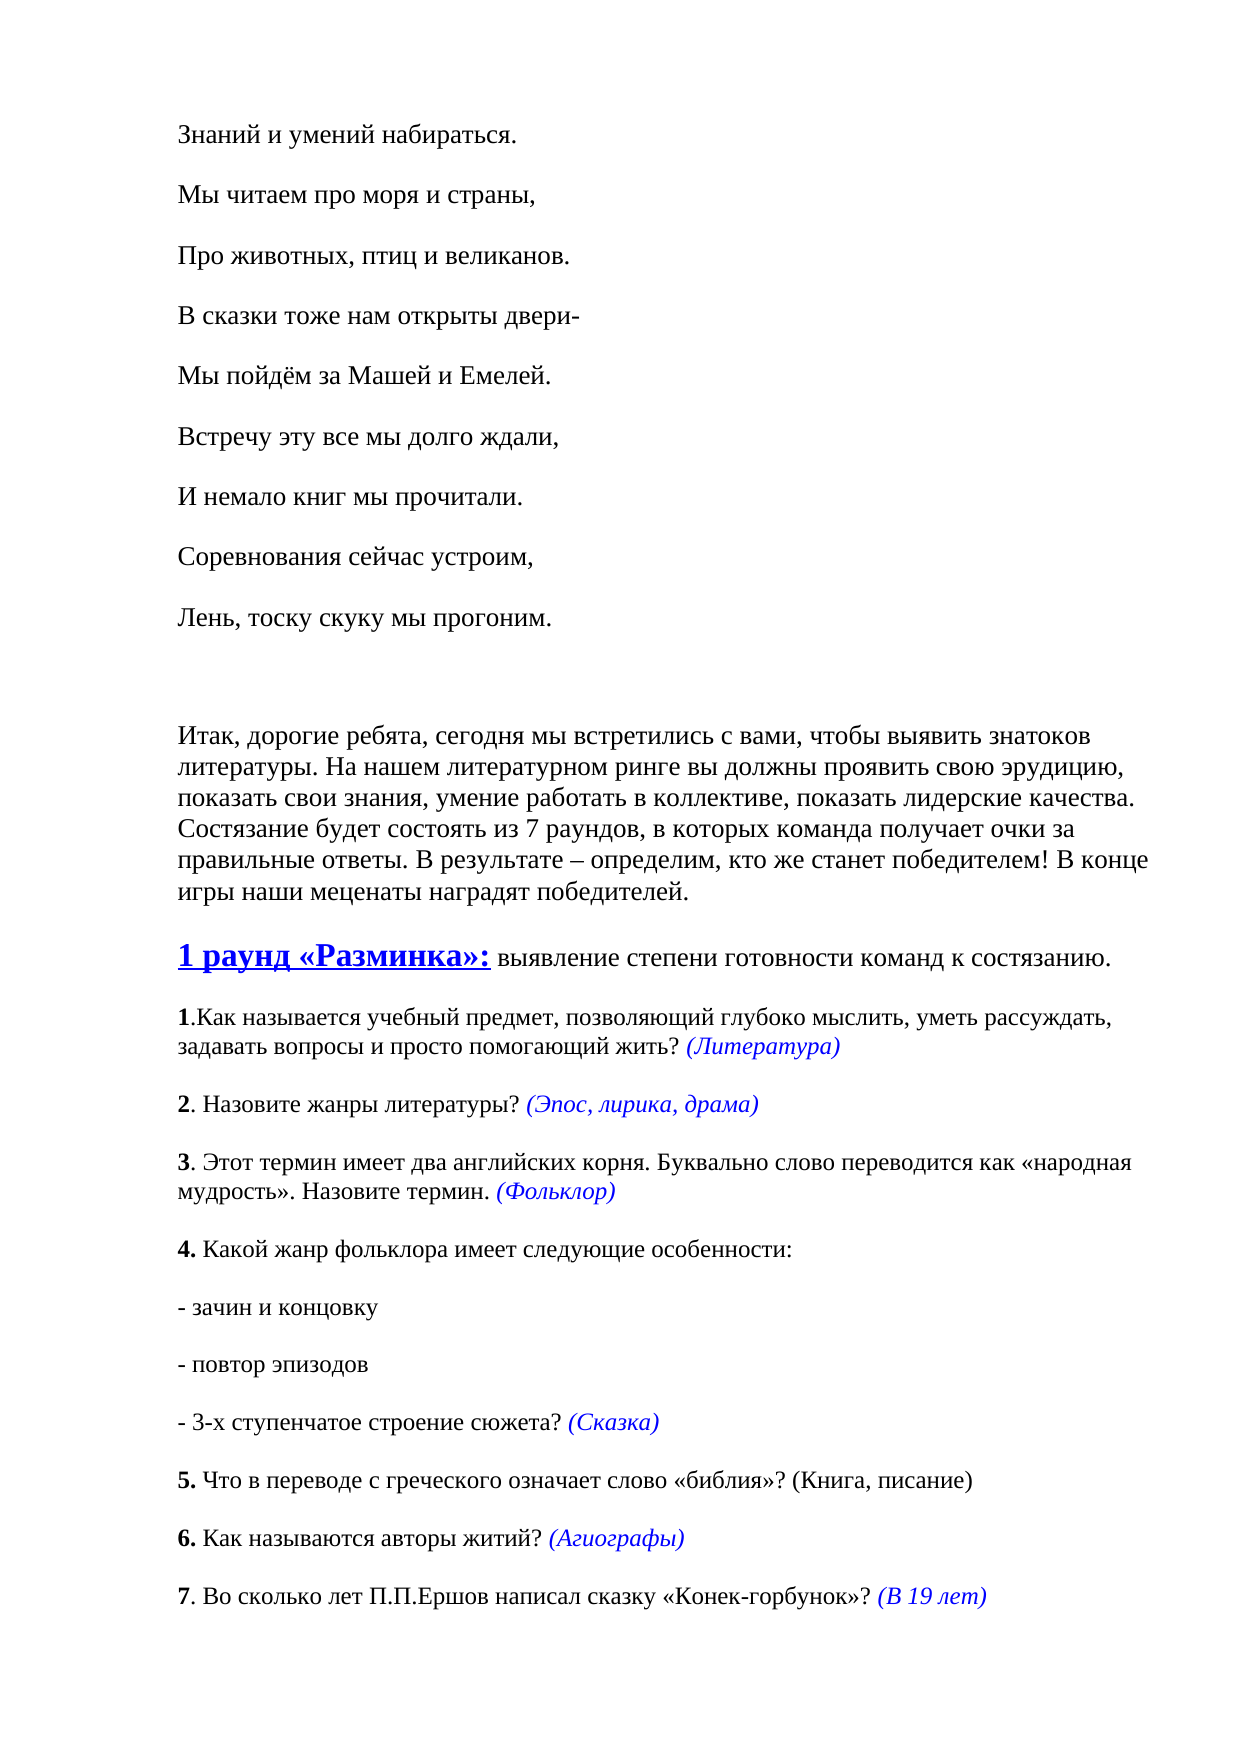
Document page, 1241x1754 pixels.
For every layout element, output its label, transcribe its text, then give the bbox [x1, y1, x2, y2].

text 5. Что в переводе с греческого означает слово «библия»? (Книга, писание) [177, 1465, 1152, 1494]
text 3. Этот термин имеет два английских корня. Буквально слово переводится как «народная мудрость». Назовите термин. (Фольклор) [177, 1147, 1152, 1204]
text В сказки тоже нам открыты двери- [177, 299, 1152, 330]
text 1 раунд «Разминка»: выявление степени готовности команд к состязанию. [177, 935, 1152, 973]
text Мы пойдём за Машей и Емелей. [177, 359, 1152, 391]
text Лень, тоску скуку мы прогоним. [177, 601, 1152, 632]
text Мы читаем про моря и страны, [177, 178, 1152, 209]
text 4. Какой жанр фольклора имеет следующие особенности: [177, 1234, 1152, 1262]
text - зачин и концовку [177, 1292, 1152, 1320]
text 2. Назовите жанры литературы? (Эпос, лирика, драма) [177, 1089, 1152, 1118]
text Итак, дорогие ребята, сегодня мы встретились с вами, чтобы выявить знатоков литературы. На нашем литературном ринге вы должны проявить свою эрудицию, показать свои знания, умение работать в коллективе, показать лидерские качества. Состязание будет состоять из 7 раундов, в которых команда получает очки за правильные ответы. В результате – определим, кто же станет победителем! В конце игры наши меценаты наградят победителей. [177, 719, 1152, 906]
text 7. Во сколько лет П.П.Ершов написал сказку «Конек-горбунок»? (В 19 лет) [177, 1581, 1152, 1610]
text 1.Как называется учебный предмет, позволяющий глубоко мыслить, уметь рассуждать, задавать вопросы и просто помогающий жить? (Литература) [177, 1002, 1152, 1060]
text - повтор эпизодов [177, 1349, 1152, 1378]
text 6. Как называются авторы житий? (Агиографы) [177, 1523, 1152, 1552]
text Встречу эту все мы долго ждали, [177, 420, 1152, 451]
text Соревнования сейчас устроим, [177, 540, 1152, 571]
text - 3-х ступенчатое строение сюжета? (Сказка) [177, 1407, 1152, 1436]
text И немало книг мы прочитали. [177, 480, 1152, 511]
text Про животных, птиц и великанов. [177, 239, 1152, 270]
text Знаний и умений набираться. [177, 118, 1152, 149]
